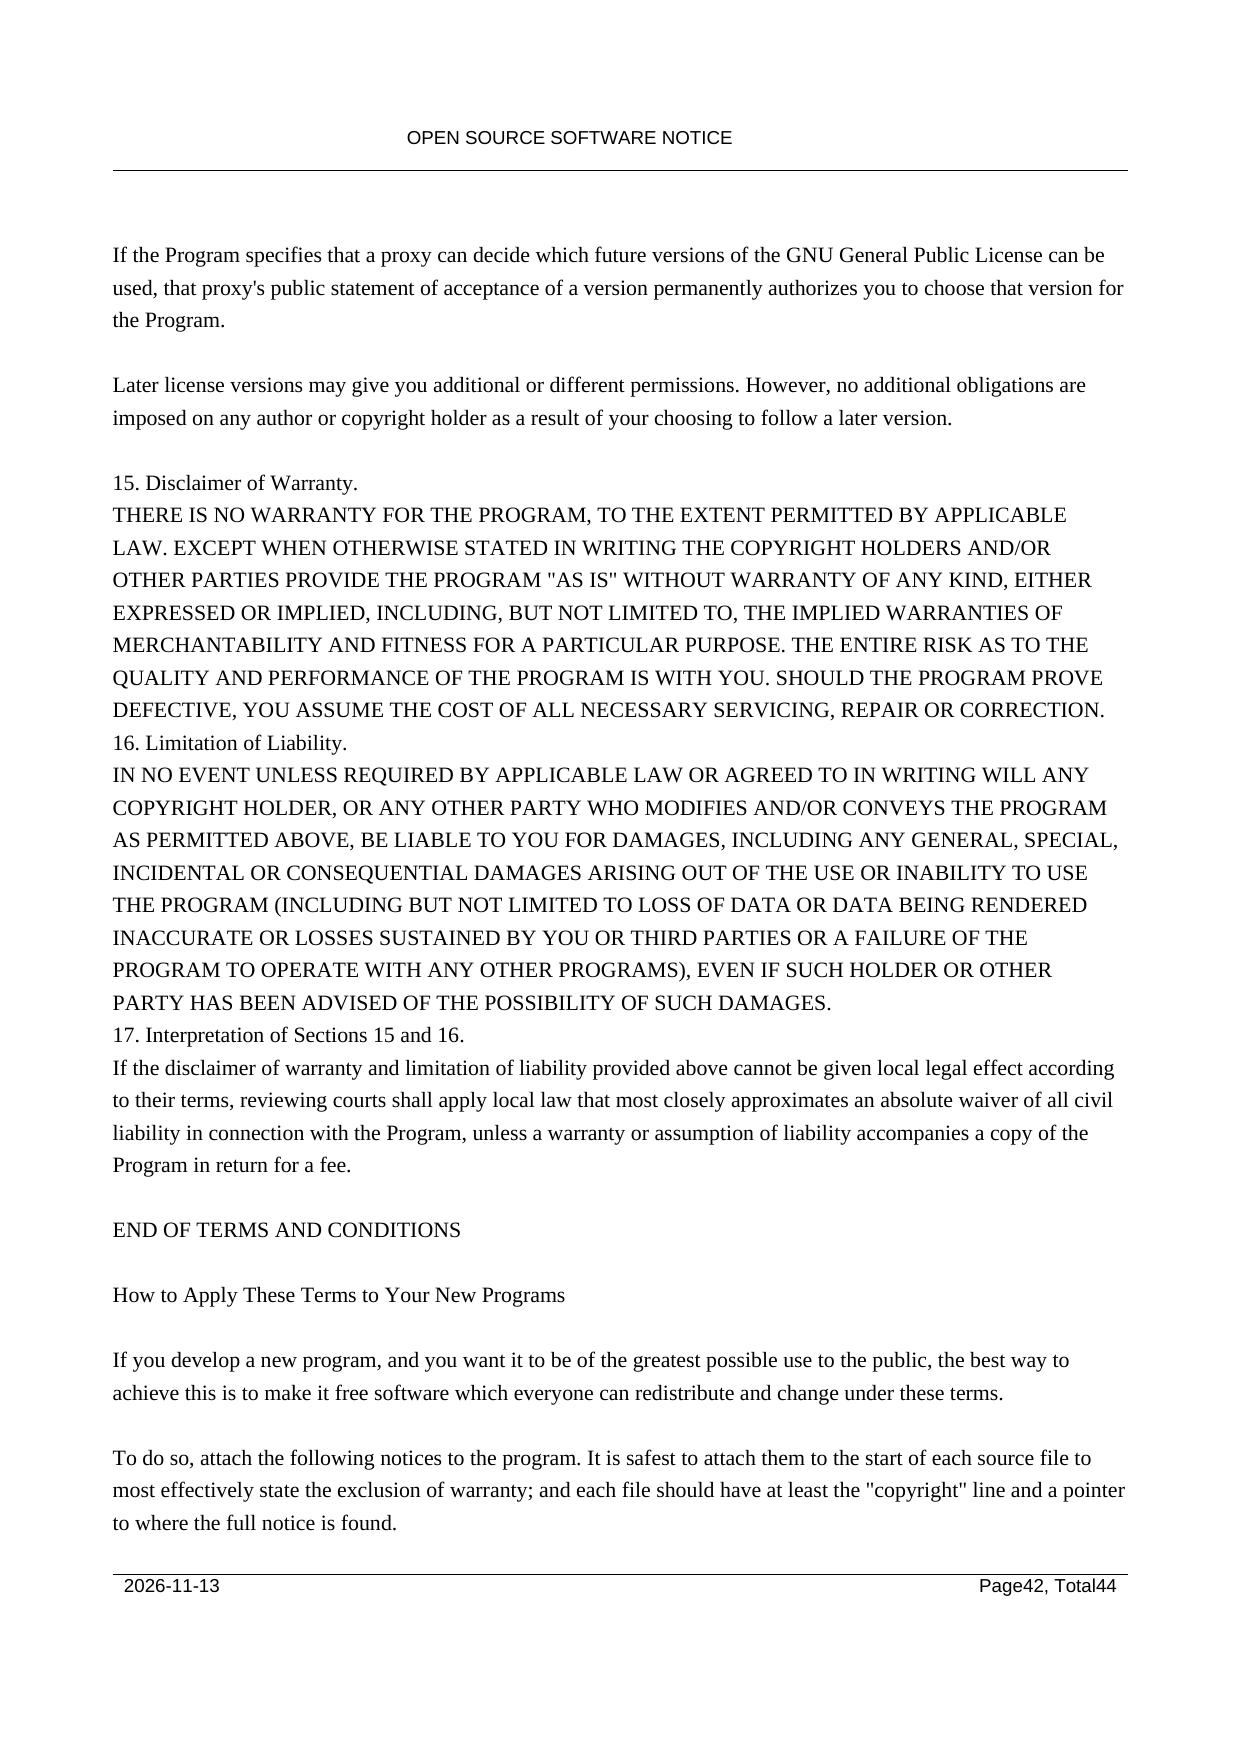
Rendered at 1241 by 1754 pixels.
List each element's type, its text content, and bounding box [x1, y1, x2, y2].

text 16. Limitation of Liability. [112, 726, 1128, 759]
text If you develop a new program, and you want it to be of the greatest possible use to the public, the best way to achieve this is to make it free software which everyone can redistribute and change under these terms. [112, 1344, 1128, 1409]
text IN NO EVENT UNLESS REQUIRED BY APPLICABLE LAW OR AGREED TO IN WRITING WILL ANY COPYRIGHT HOLDER, OR ANY OTHER PARTY WHO MODIFIES AND/OR CONVEYS THE PROGRAM AS PERMITTED ABOVE, BE LIABLE TO YOU FOR DAMAGES, INCLUDING ANY GENERAL, SPECIAL, INCIDENTAL OR CONSEQUENTIAL DAMAGES ARISING OUT OF THE USE OR INABILITY TO USE THE PROGRAM (INCLUDING BUT NOT LIMITED TO LOSS OF DATA OR DATA BEING RENDERED INACCURATE OR LOSSES SUSTAINED BY YOU OR THIRD PARTIES OR A FAILURE OF THE PROGRAM TO OPERATE WITH ANY OTHER PROGRAMS), EVEN IF SUCH HOLDER OR OTHER PARTY HAS BEEN ADVISED OF THE POSSIBILITY OF SUCH DAMAGES. [112, 759, 1128, 1019]
text If the Program specifies that a proxy can decide which future versions of the GNU General Public License can be used, that proxy's public statement of acceptance of a version permanently authorizes you to choose that version for the Program. [112, 239, 1128, 336]
text Later license versions may give you additional or different permissions. However, no additional obligations are imposed on any author or copyright holder as a result of your choosing to follow a later version. [112, 369, 1128, 434]
text 17. Interpretation of Sections 15 and 16. [112, 1019, 1128, 1051]
text If the disclaimer of warranty and limitation of liability provided above cannot be given local legal effect according to their terms, reviewing courts shall apply local law that most closely approximates an absolute waiver of all civil liability in connection with the Program, unless a warranty or assumption of liability accompanies a copy of the Program in return for a fee. [112, 1051, 1128, 1181]
text To do so, attach the following notices to the program. It is safest to attach them to the start of each source file to most effectively state the exclusion of warranty; and each file should have at least the "copyright" line and a pointer to where the full notice is found. [112, 1441, 1128, 1539]
text How to Apply These Terms to Your New Programs [112, 1279, 1128, 1311]
text END OF TERMS AND CONDITIONS [112, 1214, 1128, 1246]
text THERE IS NO WARRANTY FOR THE PROGRAM, TO THE EXTENT PERMITTED BY APPLICABLE LAW. EXCEPT WHEN OTHERWISE STATED IN WRITING THE COPYRIGHT HOLDERS AND/OR OTHER PARTIES PROVIDE THE PROGRAM "AS IS" WITHOUT WARRANTY OF ANY KIND, EITHER EXPRESSED OR IMPLIED, INCLUDING, BUT NOT LIMITED TO, THE IMPLIED WARRANTIES OF MERCHANTABILITY AND FITNESS FOR A PARTICULAR PURPOSE. THE ENTIRE RISK AS TO THE QUALITY AND PERFORMANCE OF THE PROGRAM IS WITH YOU. SHOULD THE PROGRAM PROVE DEFECTIVE, YOU ASSUME THE COST OF ALL NECESSARY SERVICING, REPAIR OR CORRECTION. [112, 499, 1128, 726]
text 15. Disclaimer of Warranty. [112, 466, 1128, 499]
